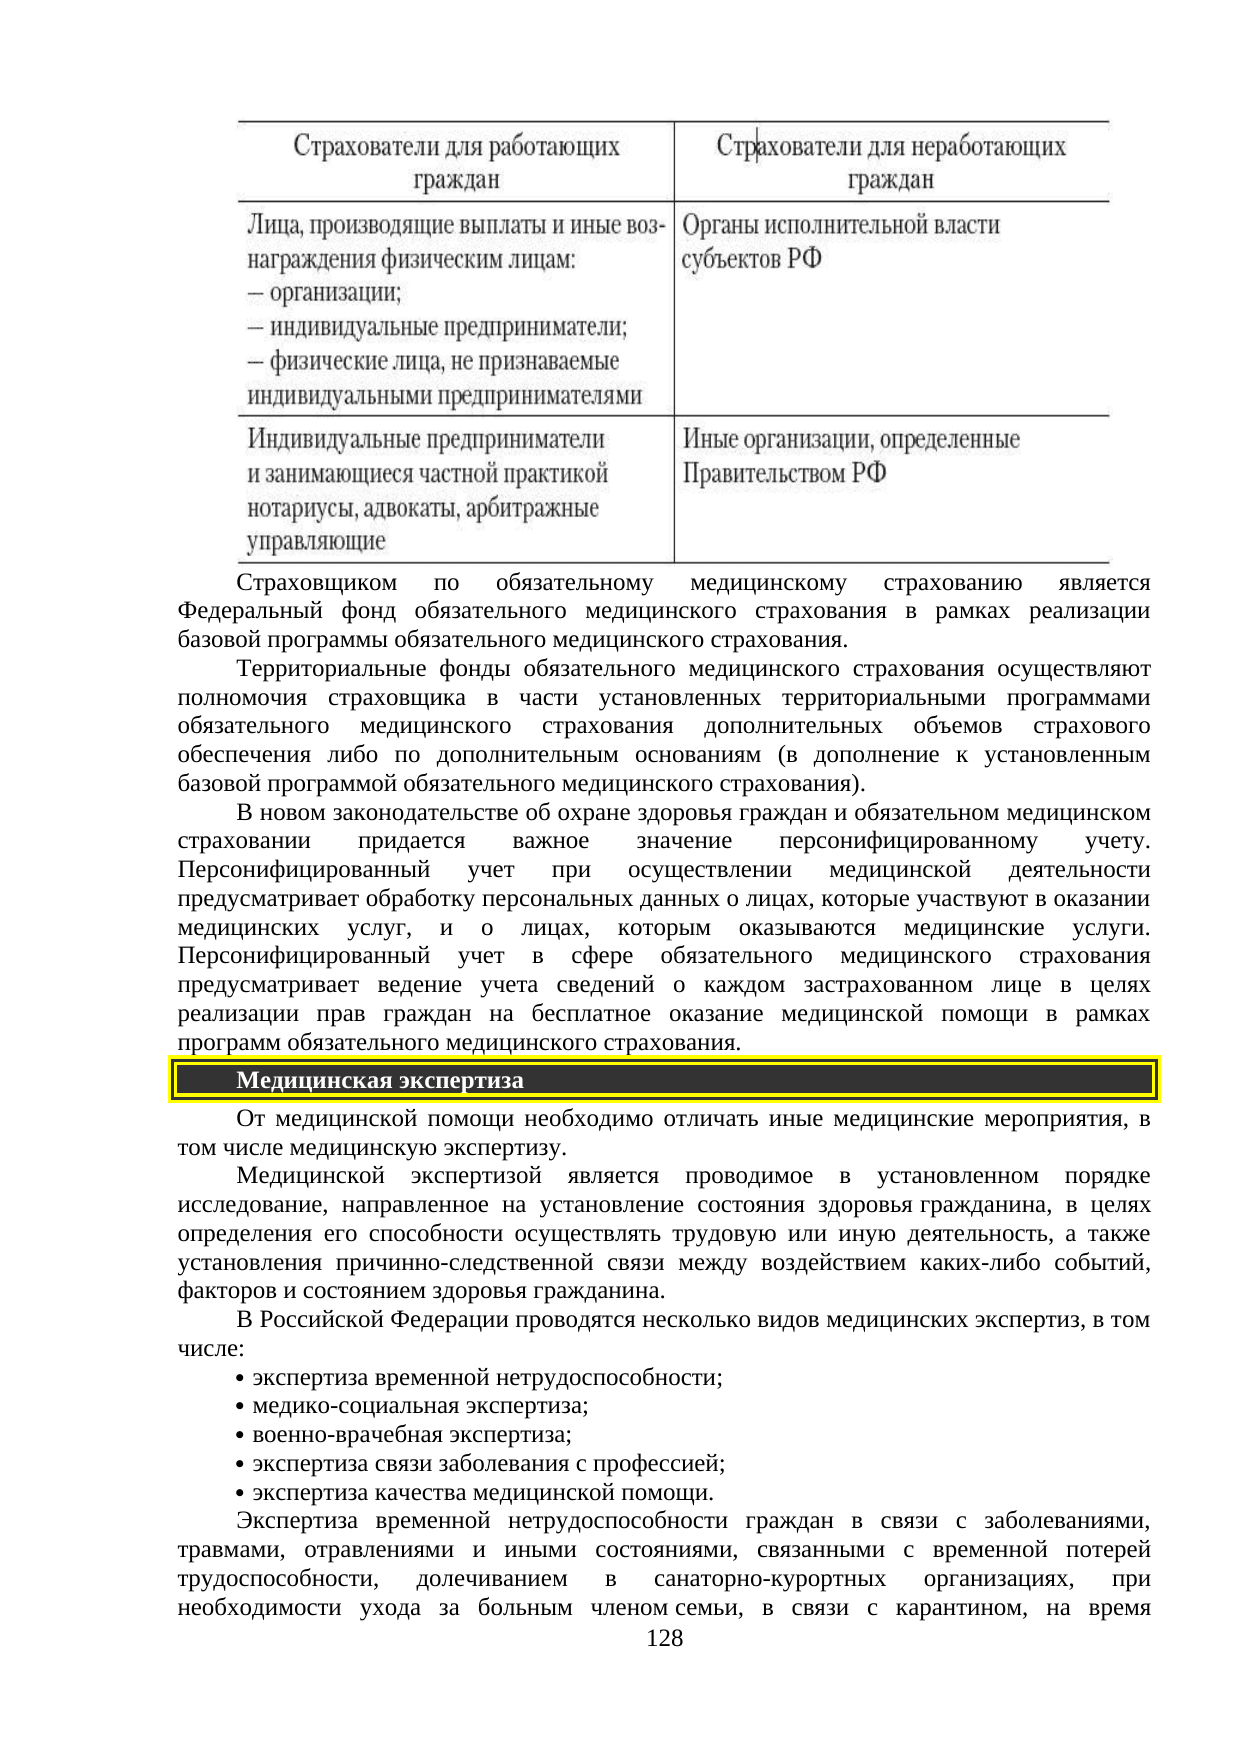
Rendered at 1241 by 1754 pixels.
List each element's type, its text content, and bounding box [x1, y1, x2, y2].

text От медицинской помощи необходимо отличать иные медицинские мероприятия, в том числе медицинскую экспертизу. [177, 1103, 1152, 1160]
text Медицинская экспертиза [171, 1059, 1158, 1100]
text В новом законодательстве об охране здоровья граждан и обязательном медицинском страховании придается важное значение персонифицированному учету. Персонифицированный учет при осуществлении медицинской деятельности предусматривает обработку персональных данных о лицах, которые участвуют в оказании медицинских услуг, и о лицах, которым оказываются медицинские услуги. Персонифицированный учет в сфере обязательного медицинского страхования предусматривает ведение учета сведений о каждом застрахованном лице в целях реализации прав граждан на бесплатное оказание медицинской помощи в рамках программ обязательного медицинского страхования. [177, 797, 1152, 1055]
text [177, 1505, 1152, 1620]
list военно-врачебная экспертиза; [177, 1419, 1152, 1448]
text Страховщиком по обязательному медицинскому страхованию является Федеральный фонд обязательного медицинского страхования в рамках реализации базовой программы обязательного медицинского страхования. [177, 567, 1152, 653]
picture [236, 118, 1113, 567]
list экспертиза связи заболевания с профессией; [177, 1448, 1152, 1477]
list экспертиза качества медицинской помощи. [177, 1477, 1152, 1505]
text Территориальные фонды обязательного медицинского страхования осуществляют полномочия страховщика в части установленных территориальными программами обязательного медицинского страхования дополнительных объемов страхового обеспечения либо по дополнительным основаниям (в дополнение к установленным базовой программой обязательного медицинского страхования). [177, 653, 1152, 797]
text В Российской Федерации проводятся несколько видов медицинских экспертиз, в том числе: [177, 1304, 1152, 1362]
list медико-социальная экспертиза; [177, 1390, 1152, 1419]
list экспертиза временной нетрудоспособности; [177, 1362, 1152, 1390]
text Медицинской экспертизой является проводимое в установленном порядке исследование, направленное на установление состояния здоровья гражданина, в целях определения его способности осуществлять трудовую или иную деятельность, а также установления причинно-следственной связи между воздействием каких-либо событий, факторов и состоянием здоровья гражданина. [177, 1160, 1152, 1304]
